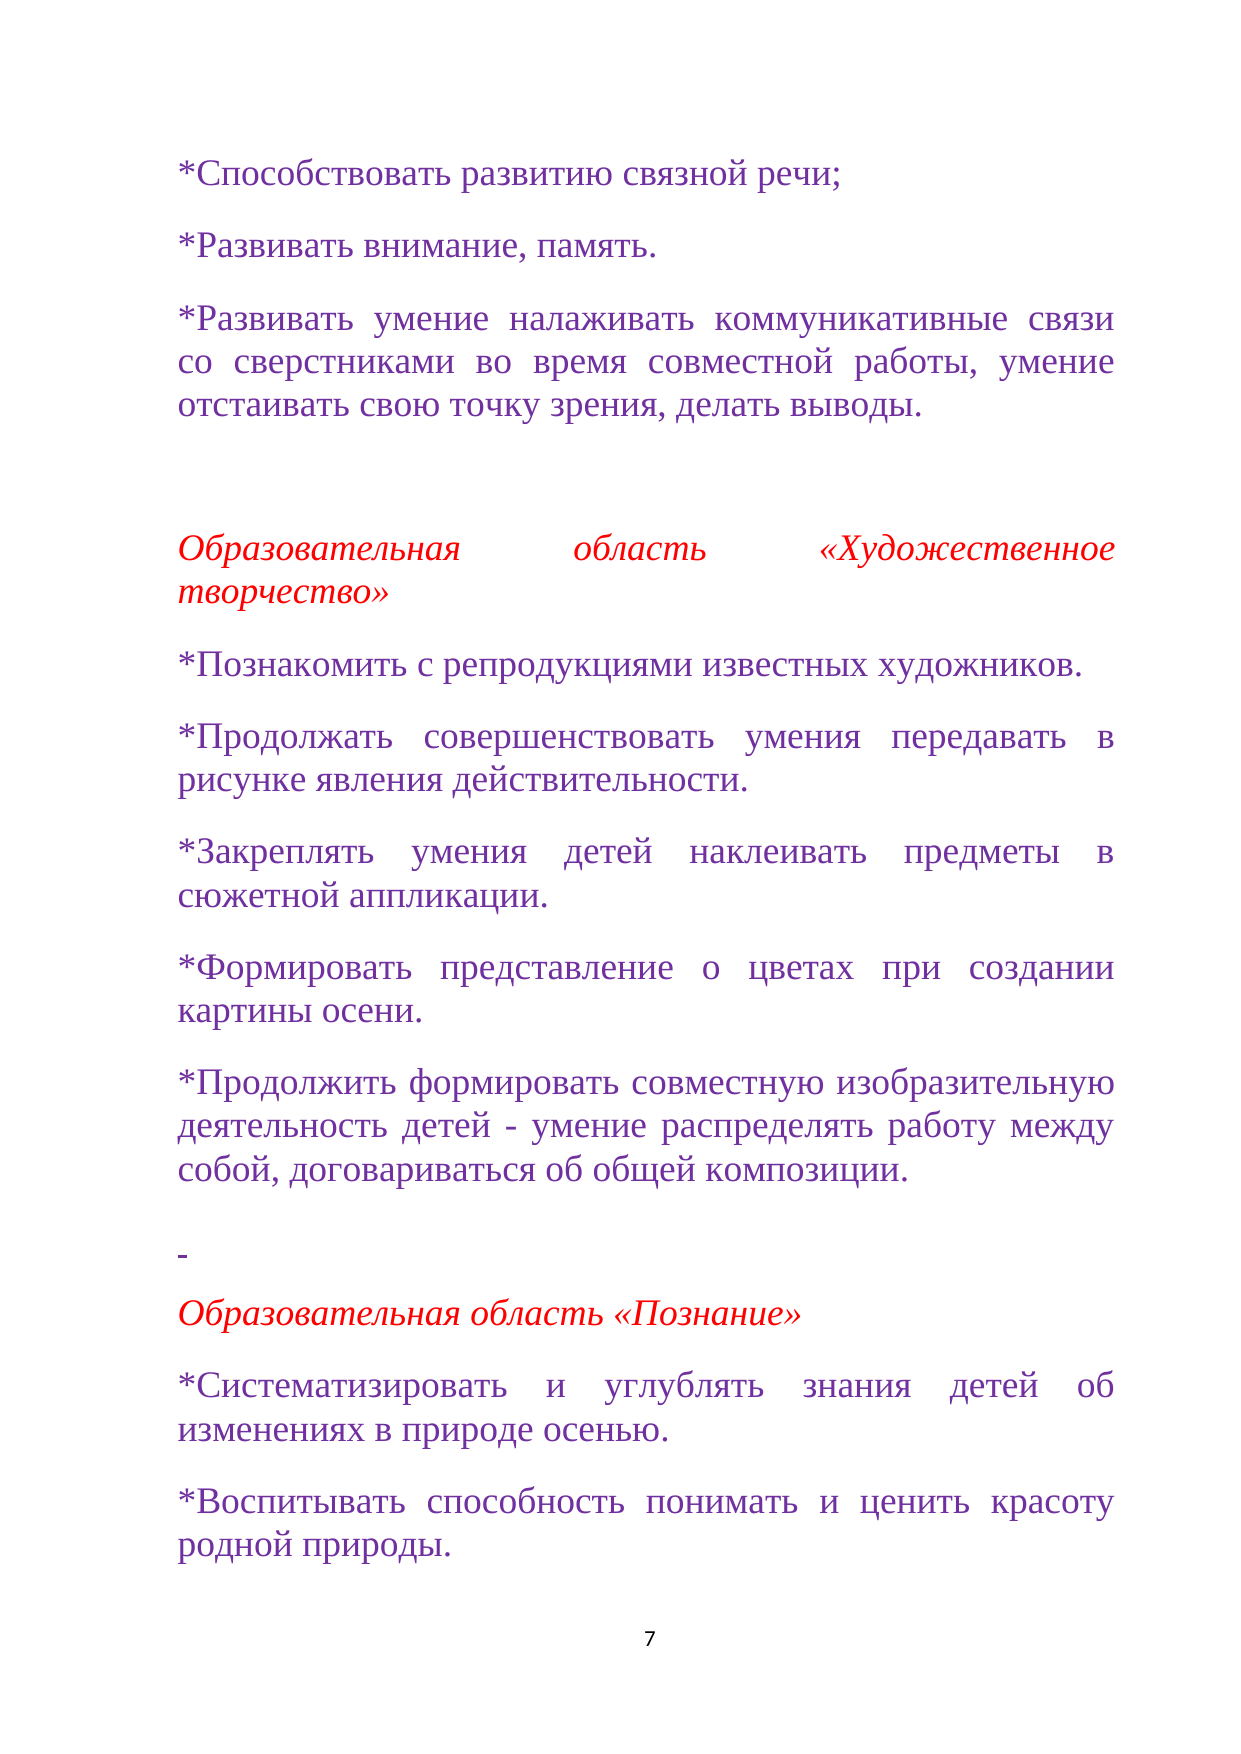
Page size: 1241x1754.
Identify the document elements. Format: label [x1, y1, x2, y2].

table_header [174, 118, 1119, 1597]
